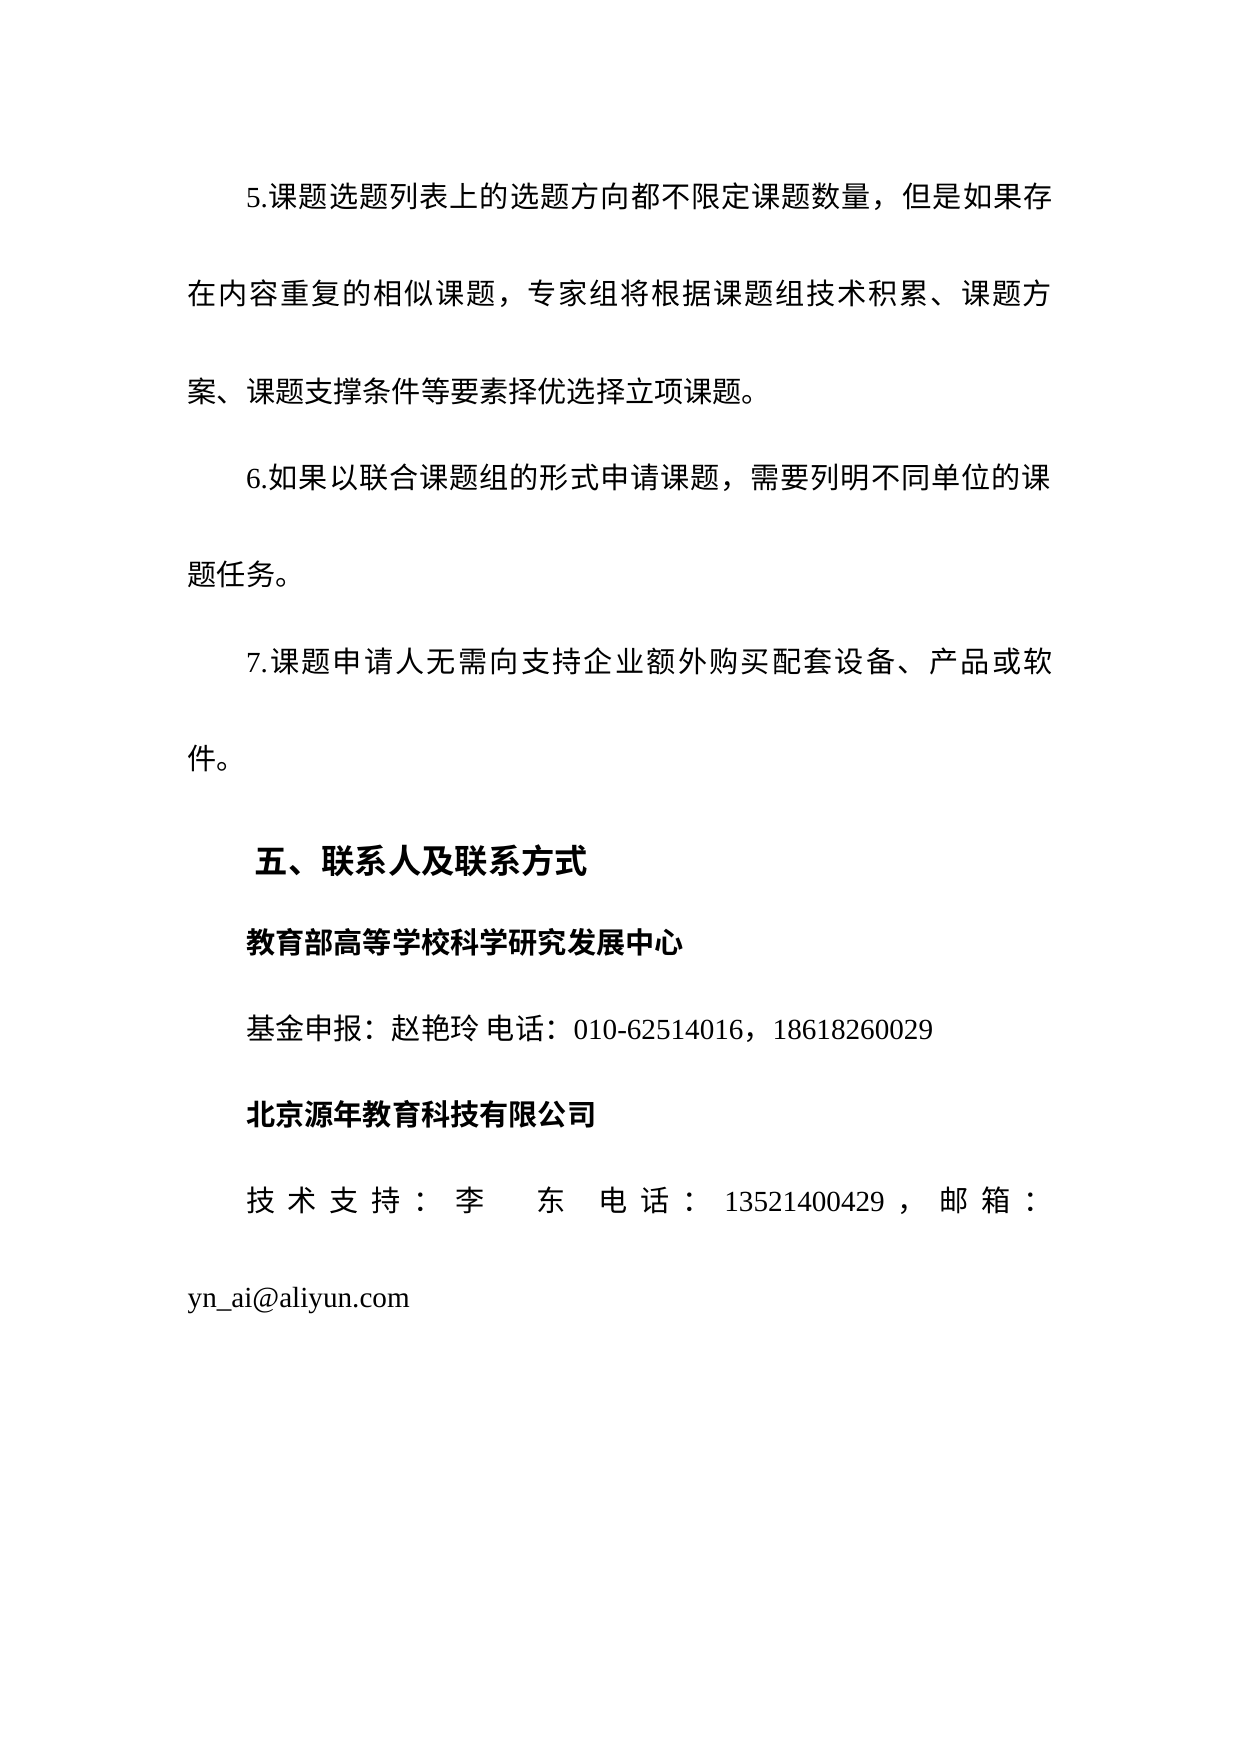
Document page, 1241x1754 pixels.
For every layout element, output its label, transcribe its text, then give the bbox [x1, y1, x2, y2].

list 技术支持：李 东 电话：13521400429，邮箱：yn_ai@aliyun.com [187, 1167, 1053, 1329]
list 6.如果以联合课题组的形式申请课题，需要列明不同单位的课题任务。 [187, 443, 1053, 606]
list 7.课题申请人无需向支持企业额外购买配套设备、产品或软件。 [187, 627, 1053, 789]
list 基金申报：赵艳玲 电话：010-62514016，18618260029 [187, 994, 1053, 1059]
list 教育部高等学校科学研究发展中心 [187, 908, 1053, 973]
list 北京源年教育科技有限公司 [187, 1080, 1053, 1145]
text 五、联系人及联系方式 [187, 827, 1053, 892]
list 5.课题选题列表上的选题方向都不限定课题数量，但是如果存在内容重复的相似课题，专家组将根据课题组技术积累、课题方案、课题支撑条件等要素择优选择立项课题。 [187, 162, 1053, 422]
